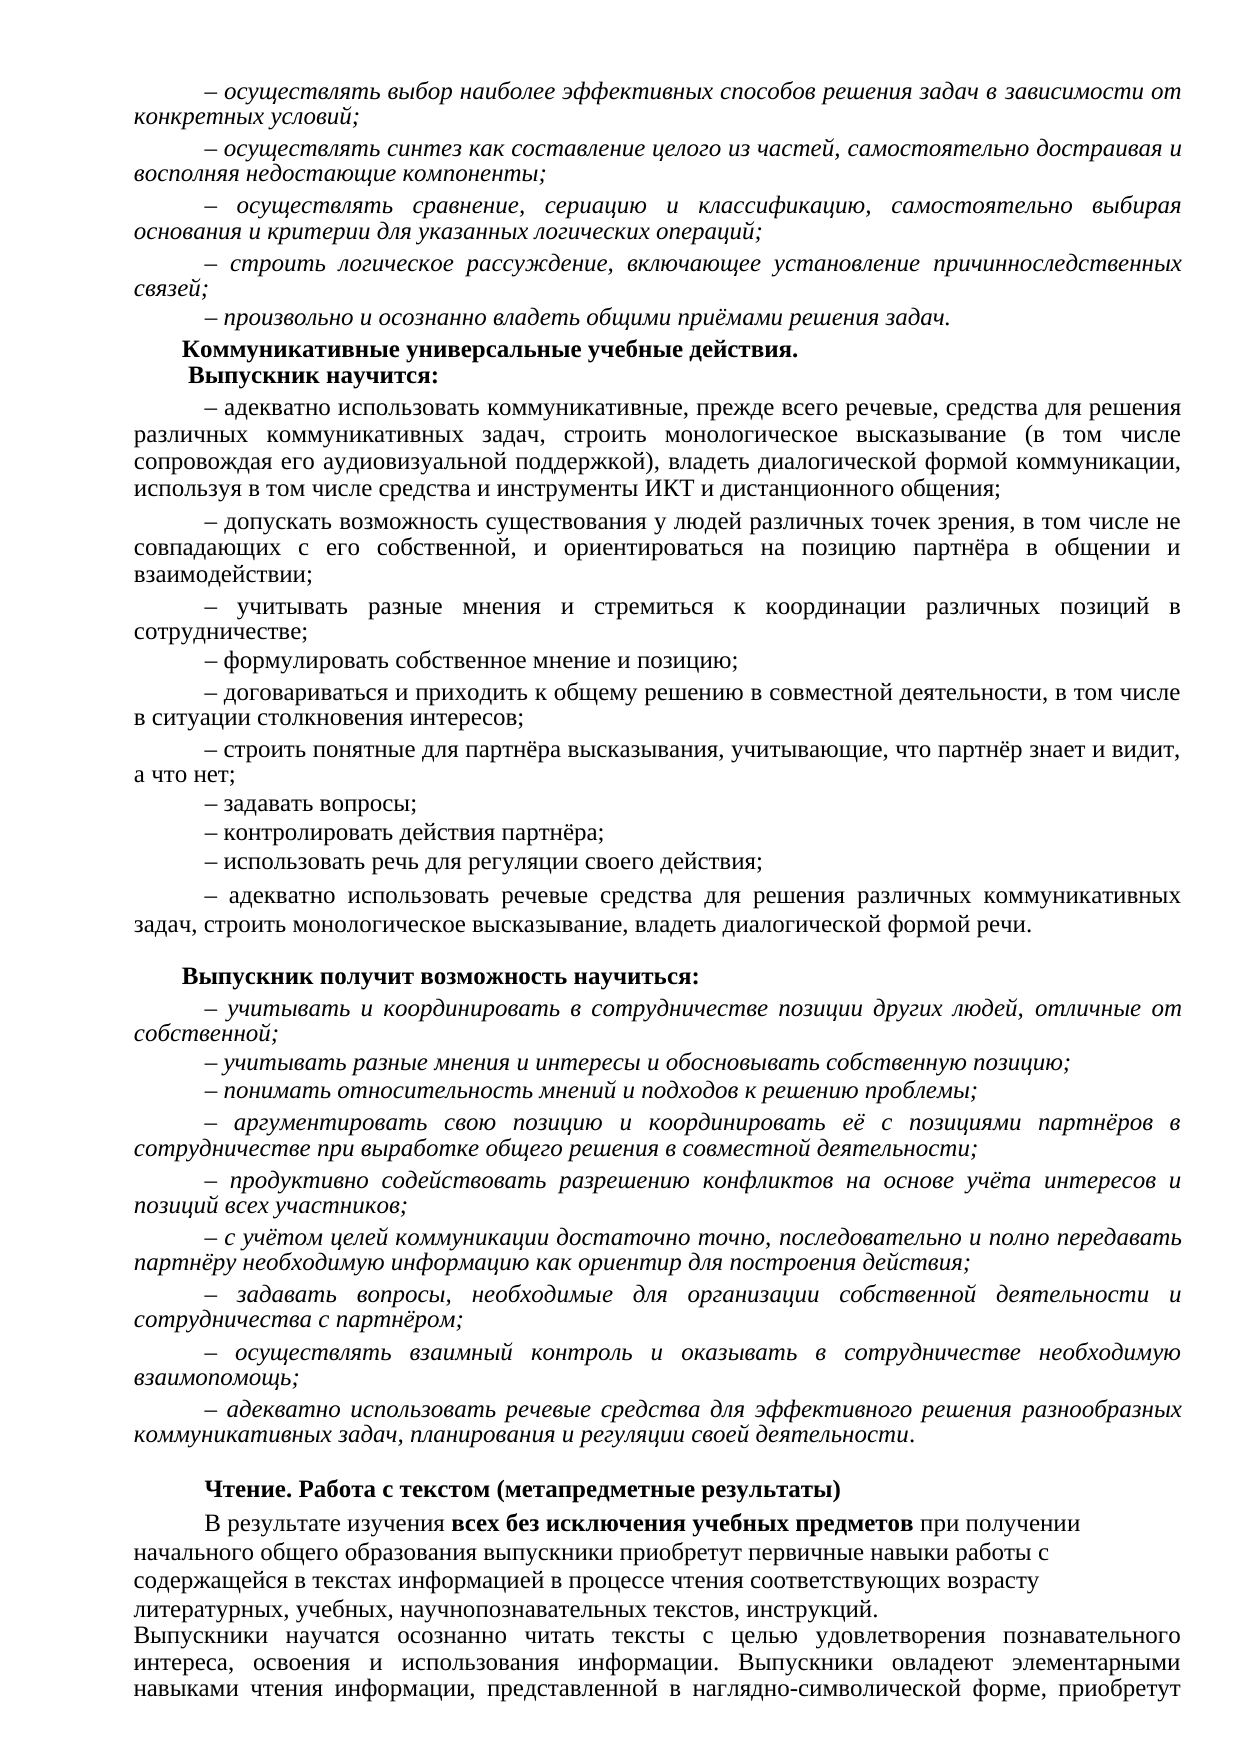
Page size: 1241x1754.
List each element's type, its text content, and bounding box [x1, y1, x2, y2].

text – учитывать и координировать в сотрудничестве позиции других людей, отличные от собственной; [134, 996, 1182, 1047]
text – задавать вопросы; [204, 788, 1182, 817]
text – формулировать собственное мнение и позицию; [204, 645, 1182, 674]
text – строить понятные для партнёра высказывания, учитывающие, что партнёр знает и видит, а что нет; [134, 737, 1182, 788]
text – осуществлять синтез как составление целого из частей, самостоятельно достраивая и восполняя недостающие компоненты; [134, 136, 1182, 187]
text – контролировать действия партнёра; [204, 817, 1182, 846]
text Выпускник научится: [182, 363, 792, 388]
text – допускать возможность существования у людей различных точек зрения, в том числе не совпадающих с его собственной, и ориентироваться на позицию партнёра в общении и взаимодействии; [134, 508, 1182, 587]
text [133, 1623, 1182, 1702]
text – адекватно использовать коммуникативные, прежде всего речевые, средства для решения различных коммуникативных задач, строить монологическое высказывание (в том числе сопровождая его аудиовизуальной поддержкой), владеть диалогической формой коммуникации, используя в том числе средства и инструменты ИКТ и дистанционного общения; [134, 394, 1182, 502]
text – осуществлять взаимный контроль и оказывать в сотрудничестве необходимую взаимопомощь; [134, 1339, 1182, 1391]
text – договариваться и приходить к общему решению в совместной деятельности, в том числе в ситуации столкновения интересов; [134, 680, 1182, 731]
text – продуктивно содействовать разрешению конфликтов на основе учёта интересов и позиций всех участников; [134, 1168, 1182, 1219]
text – осуществлять выбор наиболее эффективных способов решения задач в зависимости от конкретных условий; [134, 79, 1182, 130]
text – осуществлять сравнение, сериацию и классификацию, самостоятельно выбирая основания и критерии для указанных логических операций; [134, 193, 1182, 244]
text – адекватно использовать речевые средства для решения различных коммуникативных задач, строить монологическое высказывание, владеть диалогической формой речи. [134, 881, 1182, 938]
text – аргументировать свою позицию и координировать её с позициями партнёров в сотрудничестве при выработке общего решения в совместной деятельности; [134, 1110, 1182, 1161]
text Выпускник получит возможность научиться: [182, 961, 1182, 990]
text – строить логическое рассуждение, включающее установление причинно­следственных связей; [134, 251, 1182, 302]
text – учитывать разные мнения и стремиться к координации различных позиций в сотрудничестве; [134, 594, 1182, 645]
text – понимать относительность мнений и подходов к решению проблемы; [204, 1076, 1182, 1104]
text – использовать речь для регуляции своего действия; [204, 846, 1182, 874]
text – учитывать разные мнения и интересы и обосновывать собственную позицию; [204, 1047, 1182, 1076]
text – задавать вопросы, необходимые для организации собственной деятельности и сотрудничества с партнёром; [134, 1282, 1182, 1333]
text – адекватно использовать речевые средства для эффективного решения разнообразных коммуникативных задач, планирования и регуляции своей деятельности. [134, 1397, 1182, 1448]
text – произвольно и осознанно владеть общими приёмами решения задач. [204, 302, 1182, 331]
text – с учётом целей коммуникации достаточно точно, последовательно и полно передавать партнёру необходимую информацию как ориентир для построения действия; [134, 1225, 1182, 1276]
text Чтение. Работа с текстом (метапредметные результаты) [133, 1474, 1182, 1502]
text В результате изучения всех без исключения учебных предметов при получении начального общего образования выпускники приобретут первичные навыки работы с содержащейся в текстах информацией в процессе чтения соответствующих возрасту литературных, учебных, научно­познавательных текстов, инструкций. [133, 1508, 1182, 1623]
text Коммуникативные универсальные учебные действия. [182, 338, 1181, 363]
